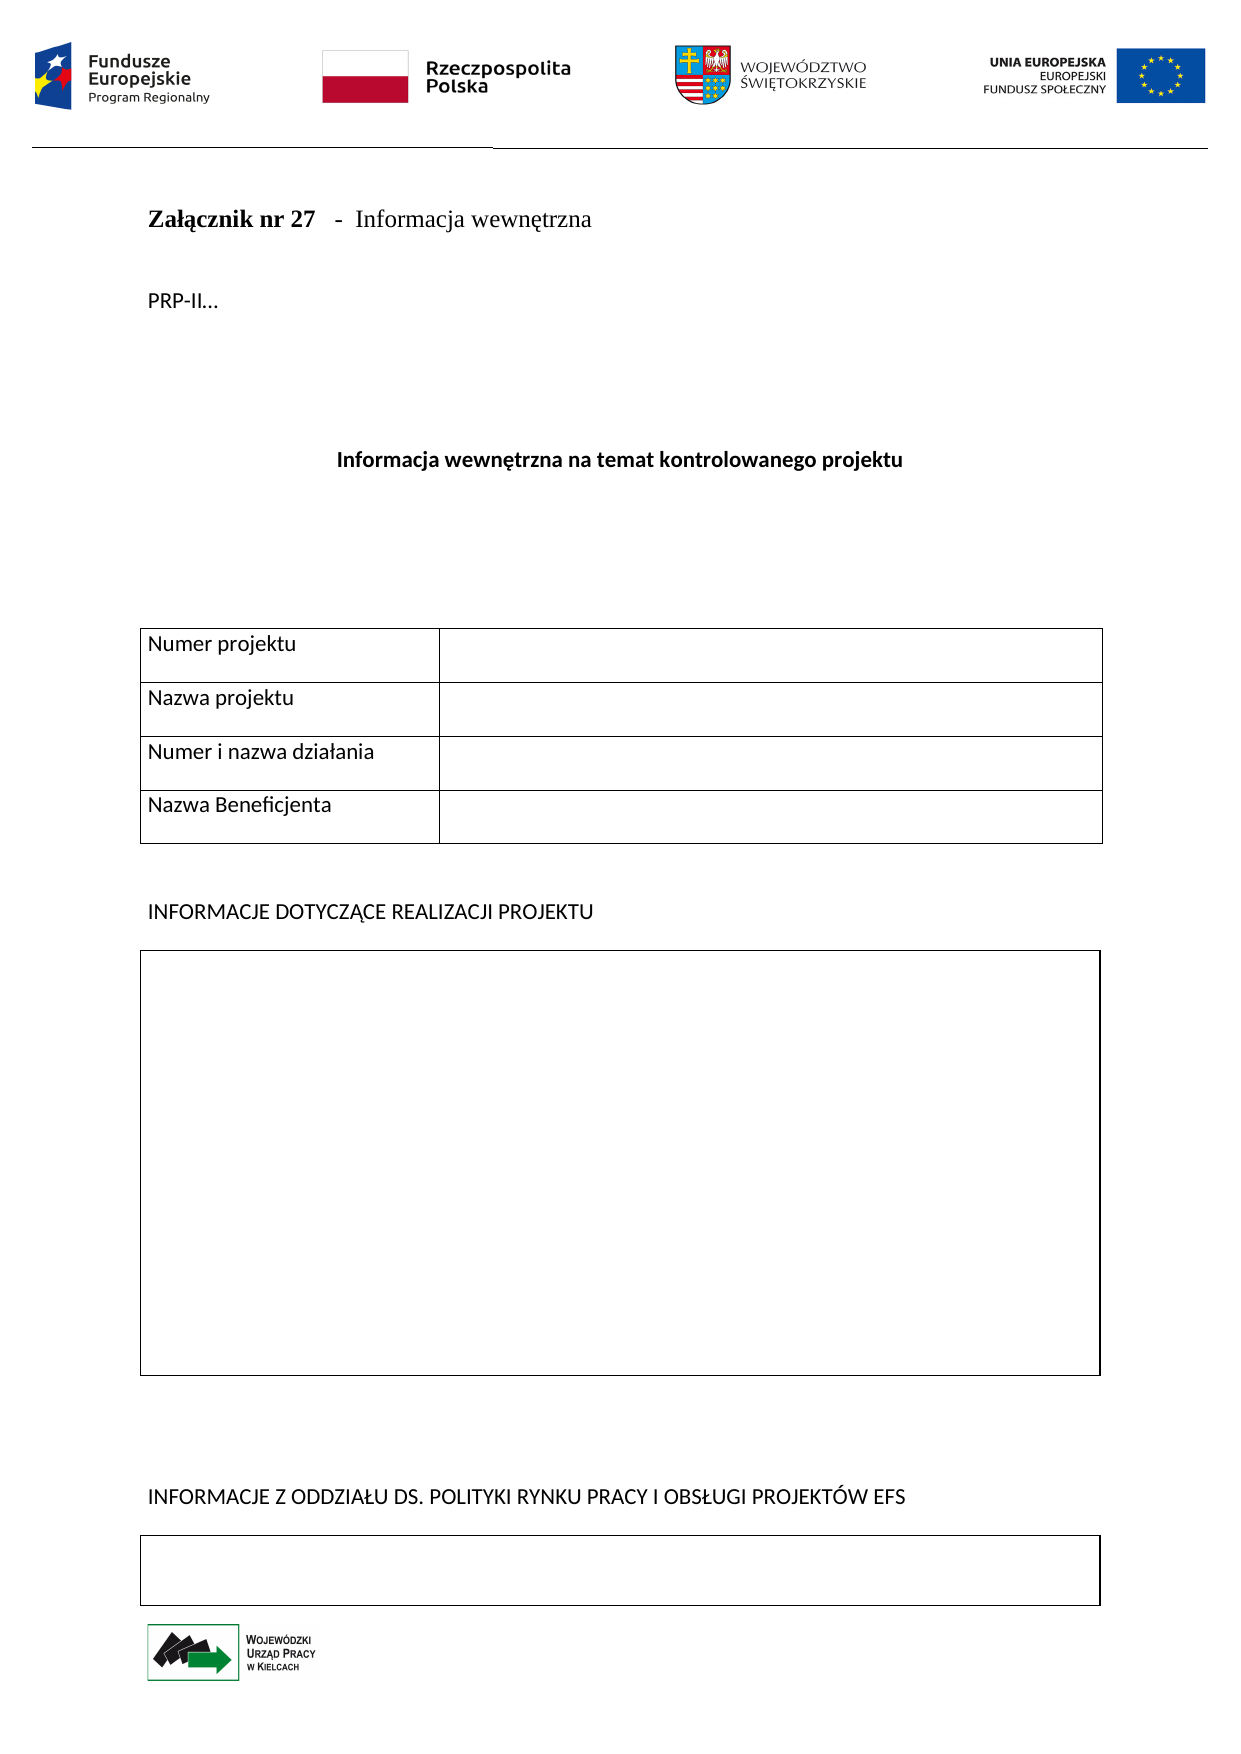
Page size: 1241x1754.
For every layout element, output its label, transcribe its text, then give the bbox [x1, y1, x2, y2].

table_cell [440, 737, 1102, 789]
table_cell Numer i nazwa działania [141, 737, 439, 789]
picture [147, 1624, 319, 1681]
table_header [141, 951, 1099, 1375]
table_cell Nazwa projektu [141, 683, 439, 736]
text Załącznik nr 27 - Informacja wewnętrzna [148, 204, 1093, 233]
table_cell Nazwa Beneficjenta [141, 791, 439, 843]
table_cell [440, 791, 1102, 843]
text INFORMACJE DOTYCZĄCE REALIZACJI PROJEKTU [148, 897, 1093, 925]
table_header Numer projektu [141, 629, 439, 682]
table_header [440, 629, 1102, 682]
table_header [141, 1536, 1099, 1605]
picture [0, 1, 1241, 149]
text Informacja wewnętrzna na temat kontrolowanego projektu [148, 445, 1093, 473]
table_cell [440, 683, 1102, 736]
text PRP-II… [148, 286, 1093, 314]
text INFORMACJE Z ODDZIAŁU DS. POLITYKI RYNKU PRACY I OBSŁUGI PROJEKTÓW EFS [148, 1482, 1093, 1510]
